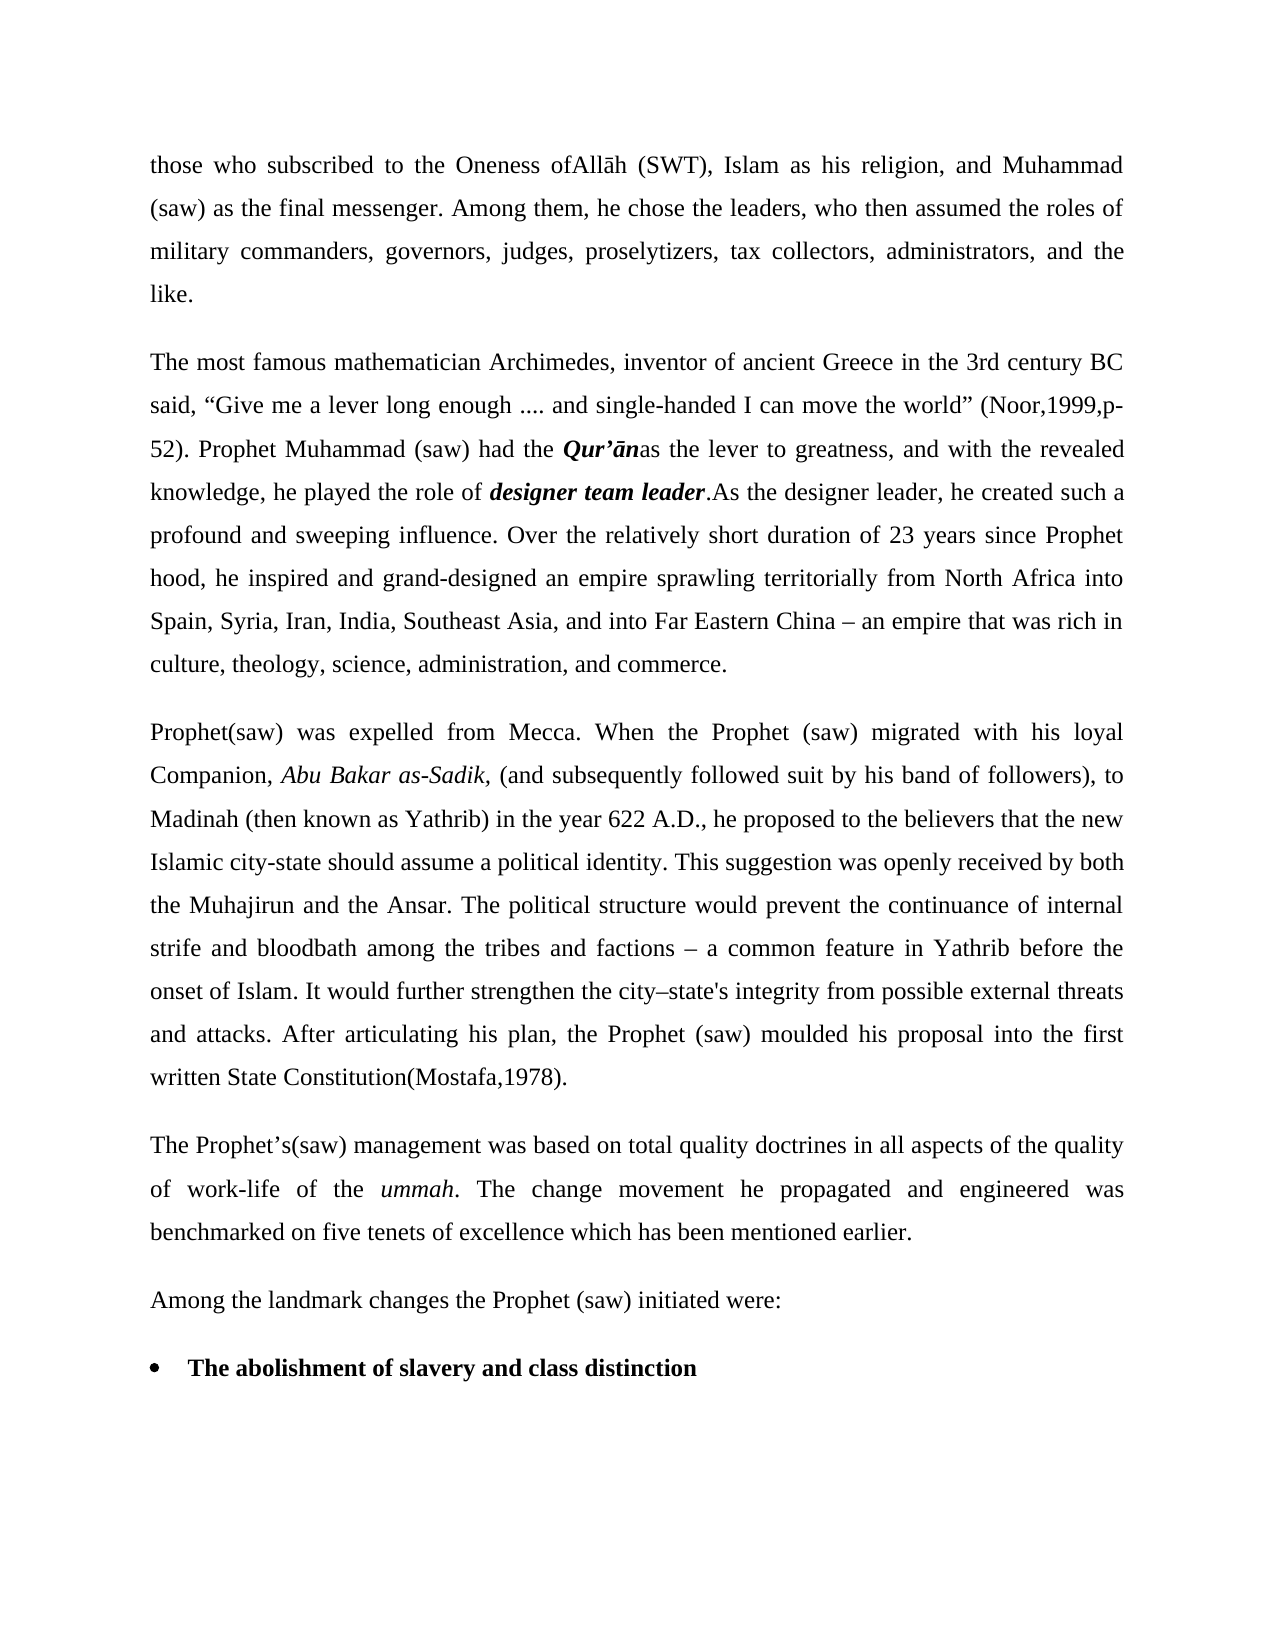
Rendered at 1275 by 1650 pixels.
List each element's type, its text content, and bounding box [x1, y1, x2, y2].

list The abolishment of slavery and class distinction [150, 1353, 1125, 1382]
text Prophet(saw) was expelled from Mecca. When the Prophet (saw) migrated with his loyal Companion, Abu Bakar as-Sadik, (and subsequently followed suit by his band of followers), to Madinah (then known as Yathrib) in the year 622 A.D., he proposed to the believers that the new Islamic city-state should assume a political identity. This suggestion was openly received by both the Muhajirun and the Ansar. The political structure would prevent the continuance of internal strife and bloodbath among the tribes and factions – a common feature in Yathrib before the onset of Islam. It would further strengthen the city–state's integrity from possible external threats and attacks. After articulating his plan, the Prophet (saw) moulded his proposal into the first written State Constitution(Mostafa,1978). [150, 717, 1125, 1091]
text Among the landmark changes the Prophet (saw) initiated were: [150, 1285, 1125, 1314]
text The most famous mathematician Archimedes, inventor of ancient Greece in the 3rd century BC said, “Give me a lever long enough .... and single-handed I can move the world” (Noor,1999,p-52). Prophet Muhammad (saw) had the Qur’ānas the lever to greatness, and with the revealed knowledge, he played the role of designer team leader.As the designer leader, he created such a profound and sweeping influence. Over the relatively short duration of 23 years since Prophet hood, he inspired and grand-designed an empire sprawling territorially from North Africa into Spain, Syria, Iran, India, Southeast Asia, and into Far Eastern China – an empire that was rich in culture, theology, science, administration, and commerce. [150, 347, 1125, 678]
text The Prophet’s(saw) management was based on total quality doctrines in all aspects of the quality of work-life of the ummah. The change movement he propagated and engineered was benchmarked on five tenets of excellence which has been mentioned earlier. [150, 1131, 1125, 1246]
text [150, 150, 1125, 308]
